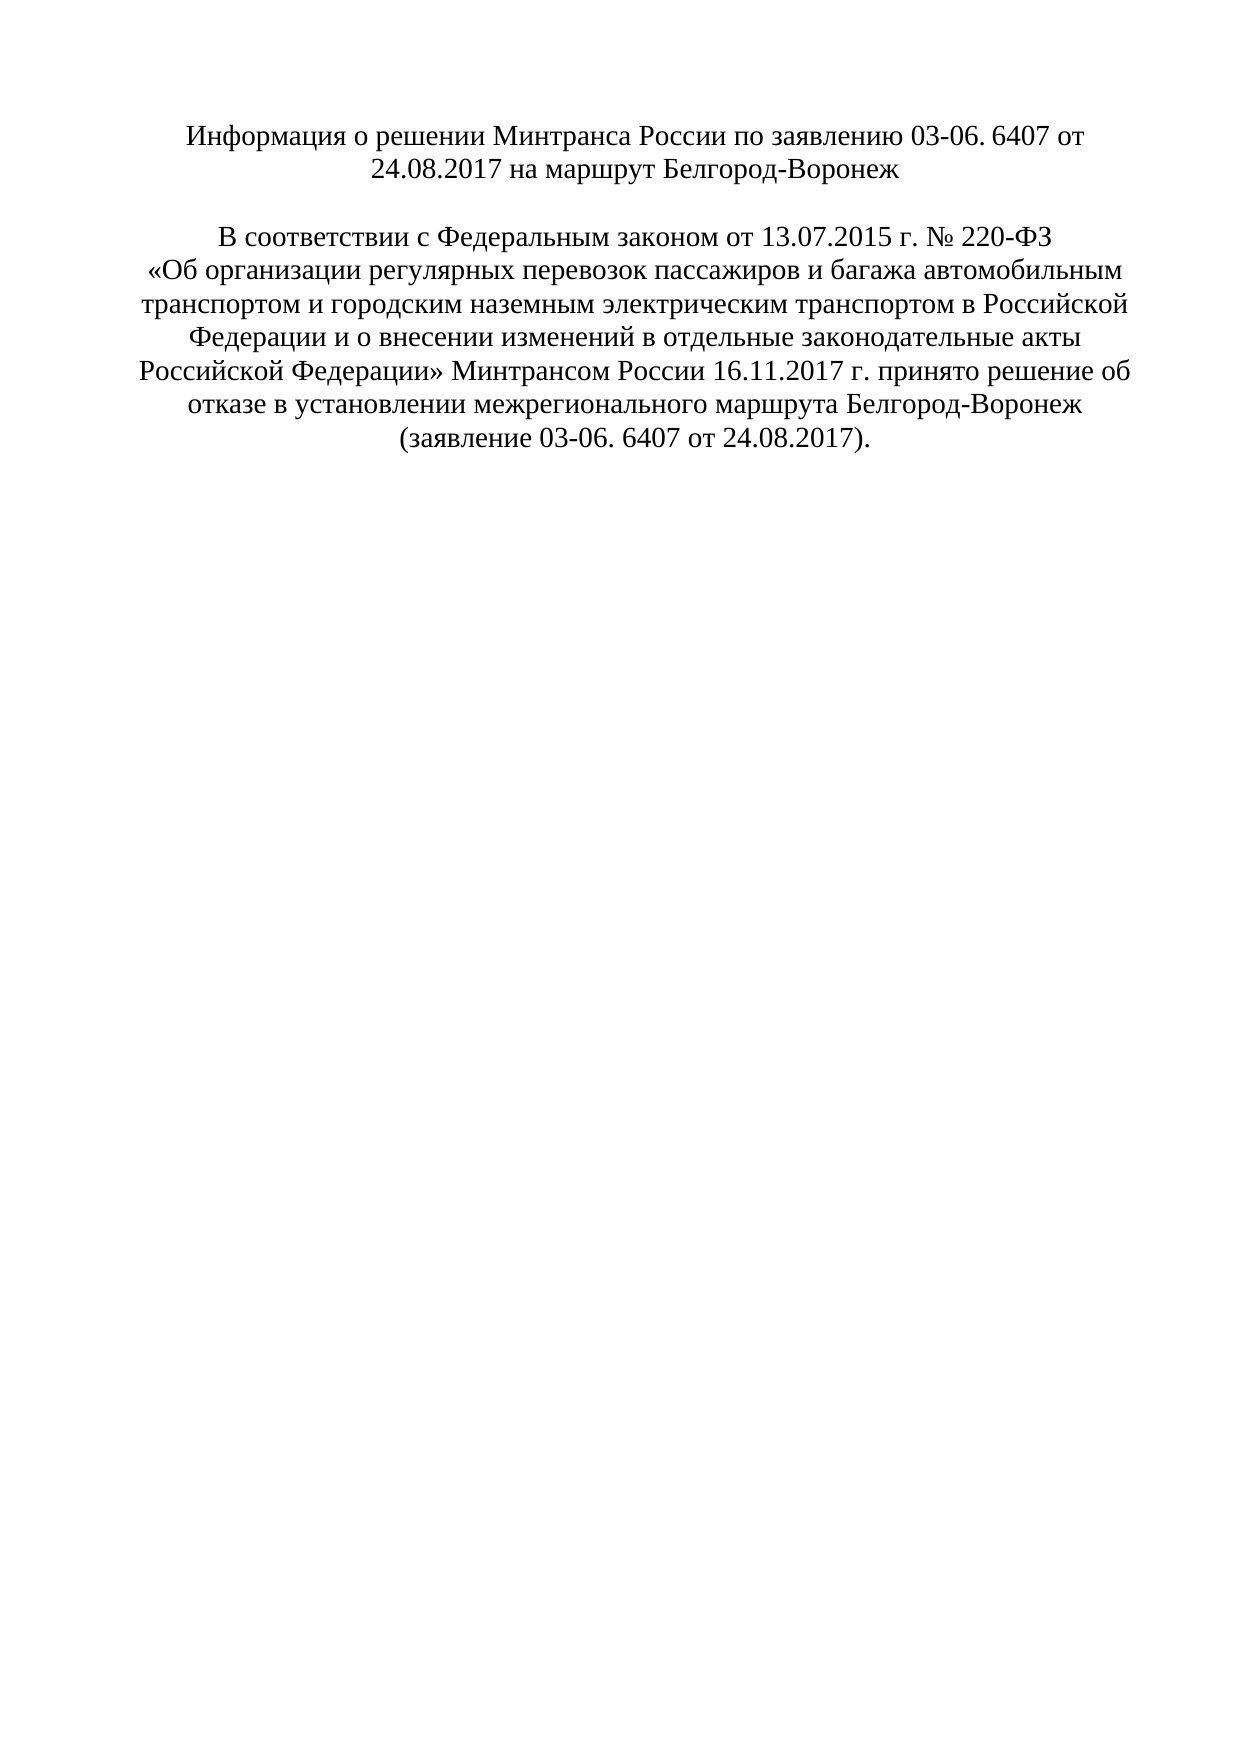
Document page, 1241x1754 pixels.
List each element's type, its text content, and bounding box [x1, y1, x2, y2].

text Информация о решении Минтранса России по заявлению 03-06. 6407 от 24.08.2017 на маршрут Белгород-Воронеж [118, 118, 1152, 185]
text В соответствии с Федеральным законом от 13.07.2015 г. № 220-ФЗ «Об организации регулярных перевозок пассажиров и багажа автомобильным транспортом и городским наземным электрическим транспортом в Российской Федерации и о внесении изменений в отдельные законодательные акты Российской Федерации» Минтрансом России 16.11.2017 г. принято решение об отказе в установлении межрегионального маршрута Белгород-Воронеж (заявление 03-06. 6407 от 24.08.2017). [118, 219, 1152, 453]
